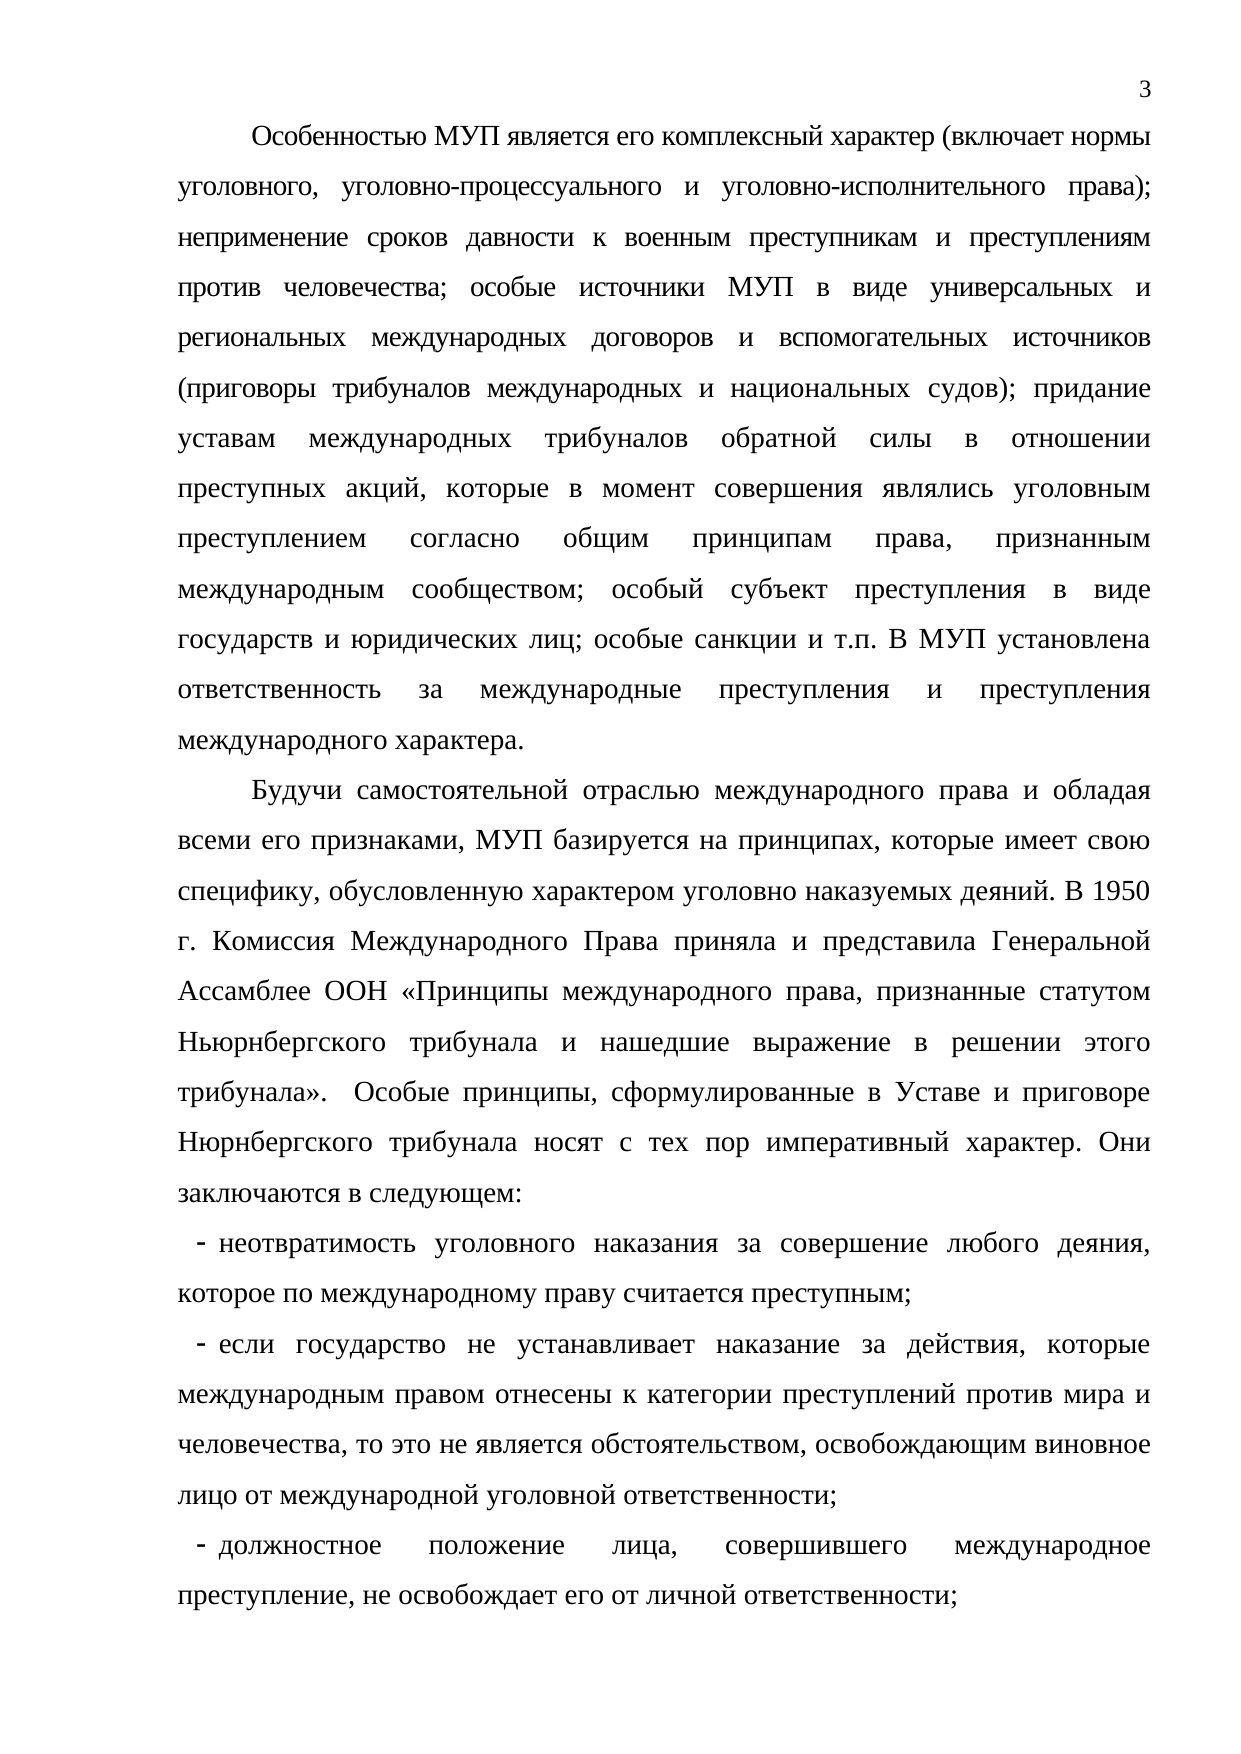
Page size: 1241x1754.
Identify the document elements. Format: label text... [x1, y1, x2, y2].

list если государство не устанавливает наказание за действия, которые международным правом отнесены к категории преступлений против мира и человечества, то это не является обстоятельством, освобождающим виновное лицо от международной уголовной ответственности; [177, 1326, 1152, 1510]
text Будучи самостоятельной отраслью международного права и обладая всеми его признаками, МУП базируется на принципах, которые имеет свою специфику, обусловленную характером уголовно наказуемых деяний. В . Комиссия Международного Права приняла и представила Генеральной Ассамблее ООН «Принципы международного права, признанные статутом Ньюрнбергского трибунала и нашедшие выражение в решении этого трибунала». Особые принципы, сформулированные в Уставе и приговоре Нюрнбергского трибунала носят с тех пор императивный характер. Они заключаются в следующем: [177, 772, 1152, 1208]
list неотвратимость уголовного наказания за совершение любого деяния, которое по международному праву считается преступным; [177, 1225, 1152, 1309]
text Особенностью МУП является его комплексный характер (включает нормы уголовного, уголовно-процессуального и уголовно-исполнительного права); неприменение сроков давности к военным преступникам и преступлениям против человечества; особые источники МУП в виде универсальных и региональных международных договоров и вспомогательных источников (приговоры трибуналов международных и национальных судов); придание уставам международных трибуналов обратной силы в отношении преступных акций, которые в момент совершения являлись уголовным преступлением согласно общим принципам права, признанным международным сообществом; особый субъект преступления в виде государств и юридических лиц; особые санкции и т.п. В МУП установлена ответственность за международные преступления и преступления международного характера. [177, 118, 1152, 755]
list должностное положение лица, совершившего международное преступление, не освобождает его от личной ответственности; [177, 1527, 1152, 1611]
